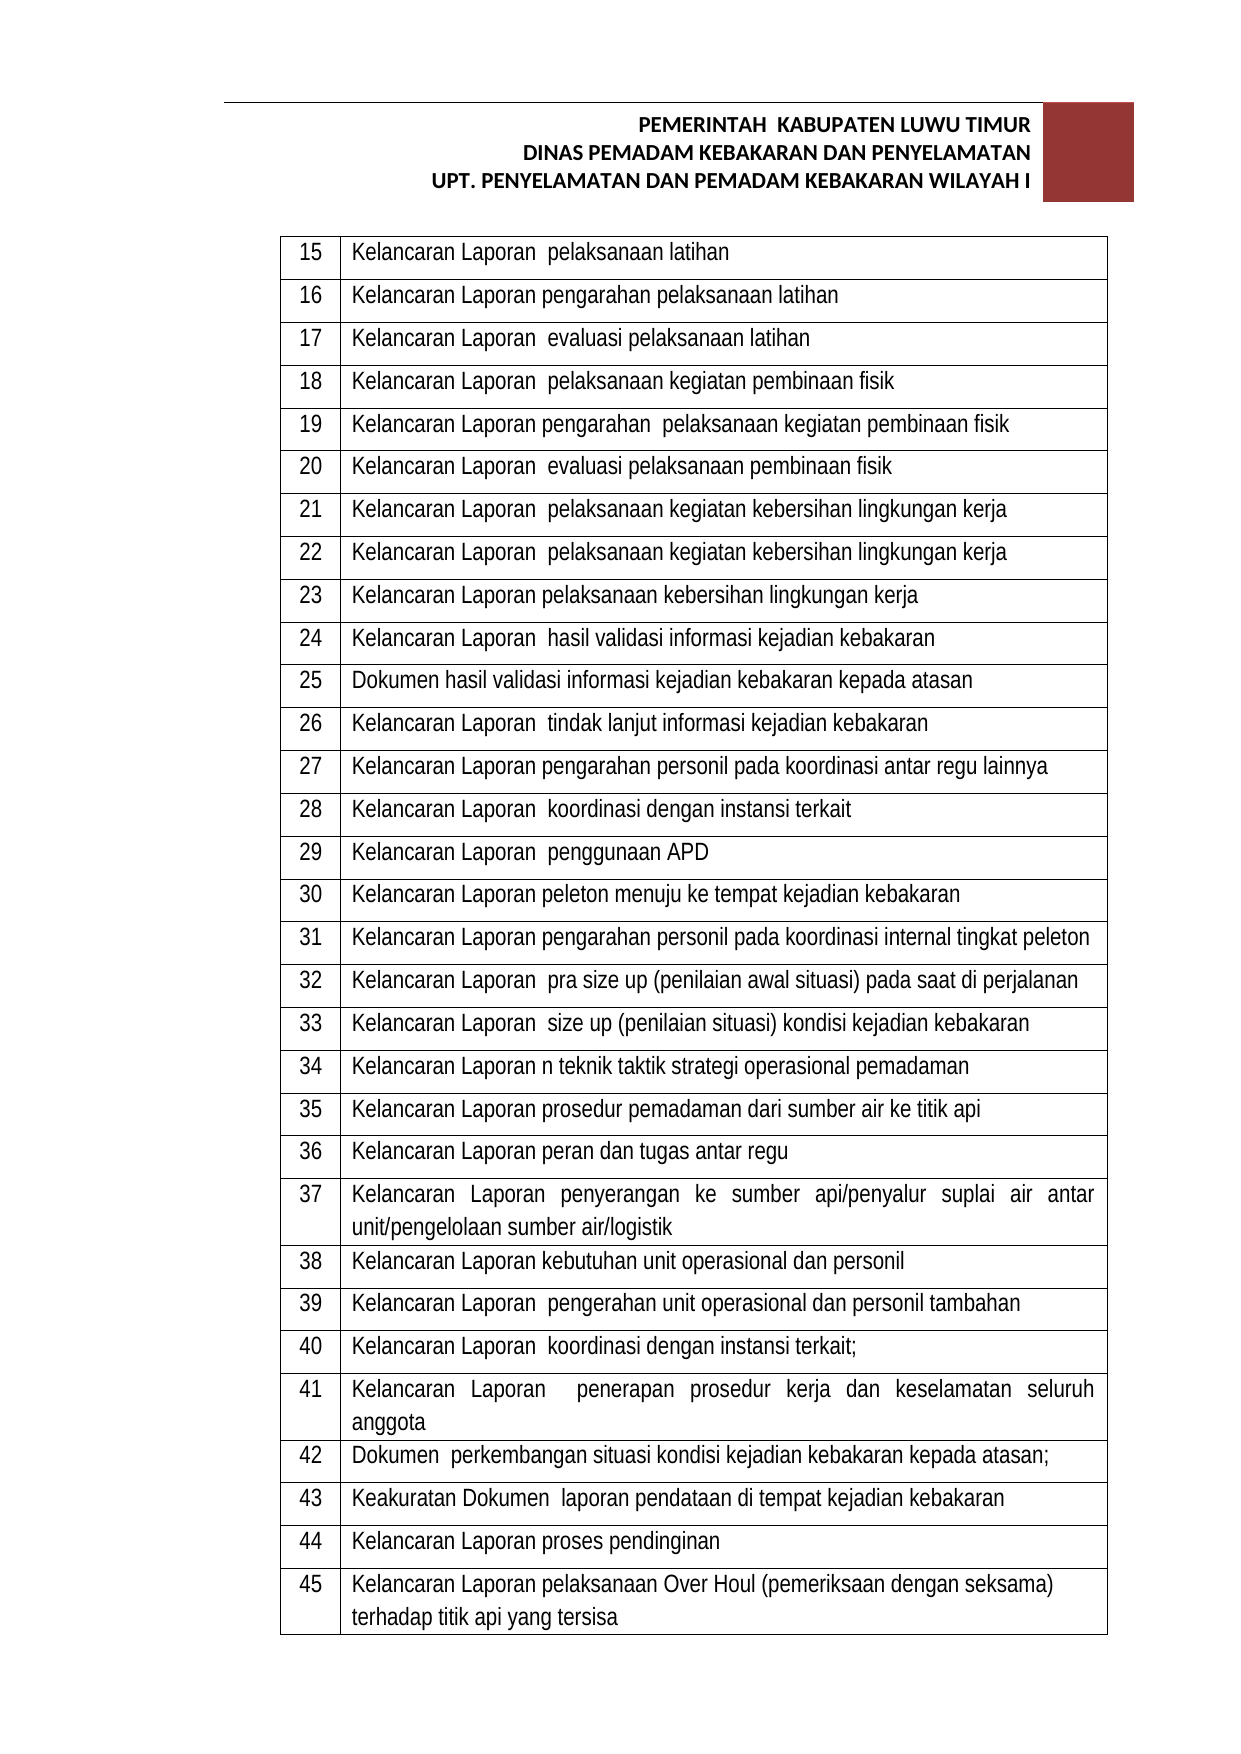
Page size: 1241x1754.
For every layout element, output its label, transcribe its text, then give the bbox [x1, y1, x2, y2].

table_cell Kelancaran Laporan pengarahan pelaksanaan latihan [341, 280, 1107, 322]
table_cell 25 [281, 665, 340, 707]
table_cell Kelancaran Laporan pra size up (penilaian awal situasi) pada saat di perjalanan [341, 965, 1107, 1007]
table_cell Kelancaran Laporan koordinasi dengan instansi terkait [341, 794, 1107, 836]
table_cell 24 [281, 623, 340, 664]
table_cell Kelancaran Laporan evaluasi pelaksanaan latihan [341, 323, 1107, 365]
table_cell 41 [281, 1374, 340, 1439]
table_cell Kelancaran Laporan kebutuhan unit operasional dan personil [341, 1246, 1107, 1287]
table_cell Kelancaran Laporan tindak lanjut informasi kejadian kebakaran [341, 708, 1107, 750]
table_cell Kelancaran Laporan penggunaan APD [341, 837, 1107, 878]
table_cell 29 [281, 837, 340, 878]
table_cell Kelancaran Laporan penerapan prosedur kerja dan keselamatan seluruh anggota [341, 1374, 1107, 1439]
table_cell Kelancaran Laporan size up (penilaian situasi) kondisi kejadian kebakaran [341, 1008, 1107, 1050]
table_cell 40 [281, 1331, 340, 1373]
table_cell 45 [281, 1569, 340, 1634]
table_cell 30 [281, 880, 340, 921]
table_cell Kelancaran Laporan n teknik taktik strategi operasional pemadaman [341, 1051, 1107, 1092]
table_cell Kelancaran Laporan pelaksanaan kegiatan kebersihan lingkungan kerja [341, 494, 1107, 536]
table_cell 22 [281, 537, 340, 579]
table_cell Kelancaran Laporan pelaksanaan Over Houl (pemeriksaan dengan seksama) terhadap titik api yang tersisa [341, 1569, 1107, 1634]
table_cell Kelancaran Laporan pengarahan personil pada koordinasi antar regu lainnya [341, 751, 1107, 793]
table_cell Kelancaran Laporan hasil validasi informasi kejadian kebakaran [341, 623, 1107, 664]
table_cell 38 [281, 1246, 340, 1287]
table_cell 18 [281, 366, 340, 407]
table_cell 15 [281, 237, 340, 279]
table_cell Dokumen hasil validasi informasi kejadian kebakaran kepada atasan [341, 665, 1107, 707]
table_cell 28 [281, 794, 340, 836]
table_cell Kelancaran Laporan peleton menuju ke tempat kejadian kebakaran [341, 880, 1107, 921]
table_cell Kelancaran Laporan pelaksanaan kebersihan lingkungan kerja [341, 580, 1107, 622]
table_cell 16 [281, 280, 340, 322]
table_cell Kelancaran Laporan peran dan tugas antar regu [341, 1136, 1107, 1178]
table_cell Kelancaran Laporan pengarahan pelaksanaan kegiatan pembinaan fisik [341, 409, 1107, 450]
table_cell 33 [281, 1008, 340, 1050]
table_cell 32 [281, 965, 340, 1007]
table_cell 17 [281, 323, 340, 365]
table_cell Kelancaran Laporan prosedur pemadaman dari sumber air ke titik api [341, 1094, 1107, 1135]
table_cell 43 [281, 1483, 340, 1525]
table_cell Kelancaran Laporan koordinasi dengan instansi terkait; [341, 1331, 1107, 1373]
table_cell Kelancaran Laporan pelaksanaan latihan [341, 237, 1107, 279]
table_cell 42 [281, 1441, 340, 1482]
table_cell Kelancaran Laporan pengerahan unit operasional dan personil tambahan [341, 1289, 1107, 1330]
table_cell 21 [281, 494, 340, 536]
table_cell 19 [281, 409, 340, 450]
table_cell 44 [281, 1526, 340, 1568]
table_cell Kelancaran Laporan pelaksanaan kegiatan pembinaan fisik [341, 366, 1107, 407]
table_cell 23 [281, 580, 340, 622]
table_cell Keakuratan Dokumen laporan pendataan di tempat kejadian kebakaran [341, 1483, 1107, 1525]
table_cell Kelancaran Laporan evaluasi pelaksanaan pembinaan fisik [341, 451, 1107, 493]
table_cell 31 [281, 922, 340, 964]
table_cell Dokumen perkembangan situasi kondisi kejadian kebakaran kepada atasan; [341, 1441, 1107, 1482]
table_cell 34 [281, 1051, 340, 1092]
table_cell Kelancaran Laporan proses pendinginan [341, 1526, 1107, 1568]
table_cell 36 [281, 1136, 340, 1178]
table_cell 39 [281, 1289, 340, 1330]
table_cell 20 [281, 451, 340, 493]
table_cell Kelancaran Laporan penyerangan ke sumber api/penyalur suplai air antar unit/pengelolaan sumber air/logistik [341, 1179, 1107, 1244]
table_cell 26 [281, 708, 340, 750]
table_cell Kelancaran Laporan pengarahan personil pada koordinasi internal tingkat peleton [341, 922, 1107, 964]
table_cell 27 [281, 751, 340, 793]
table_cell 35 [281, 1094, 340, 1135]
table_cell 37 [281, 1179, 340, 1244]
table_cell Kelancaran Laporan pelaksanaan kegiatan kebersihan lingkungan kerja [341, 537, 1107, 579]
